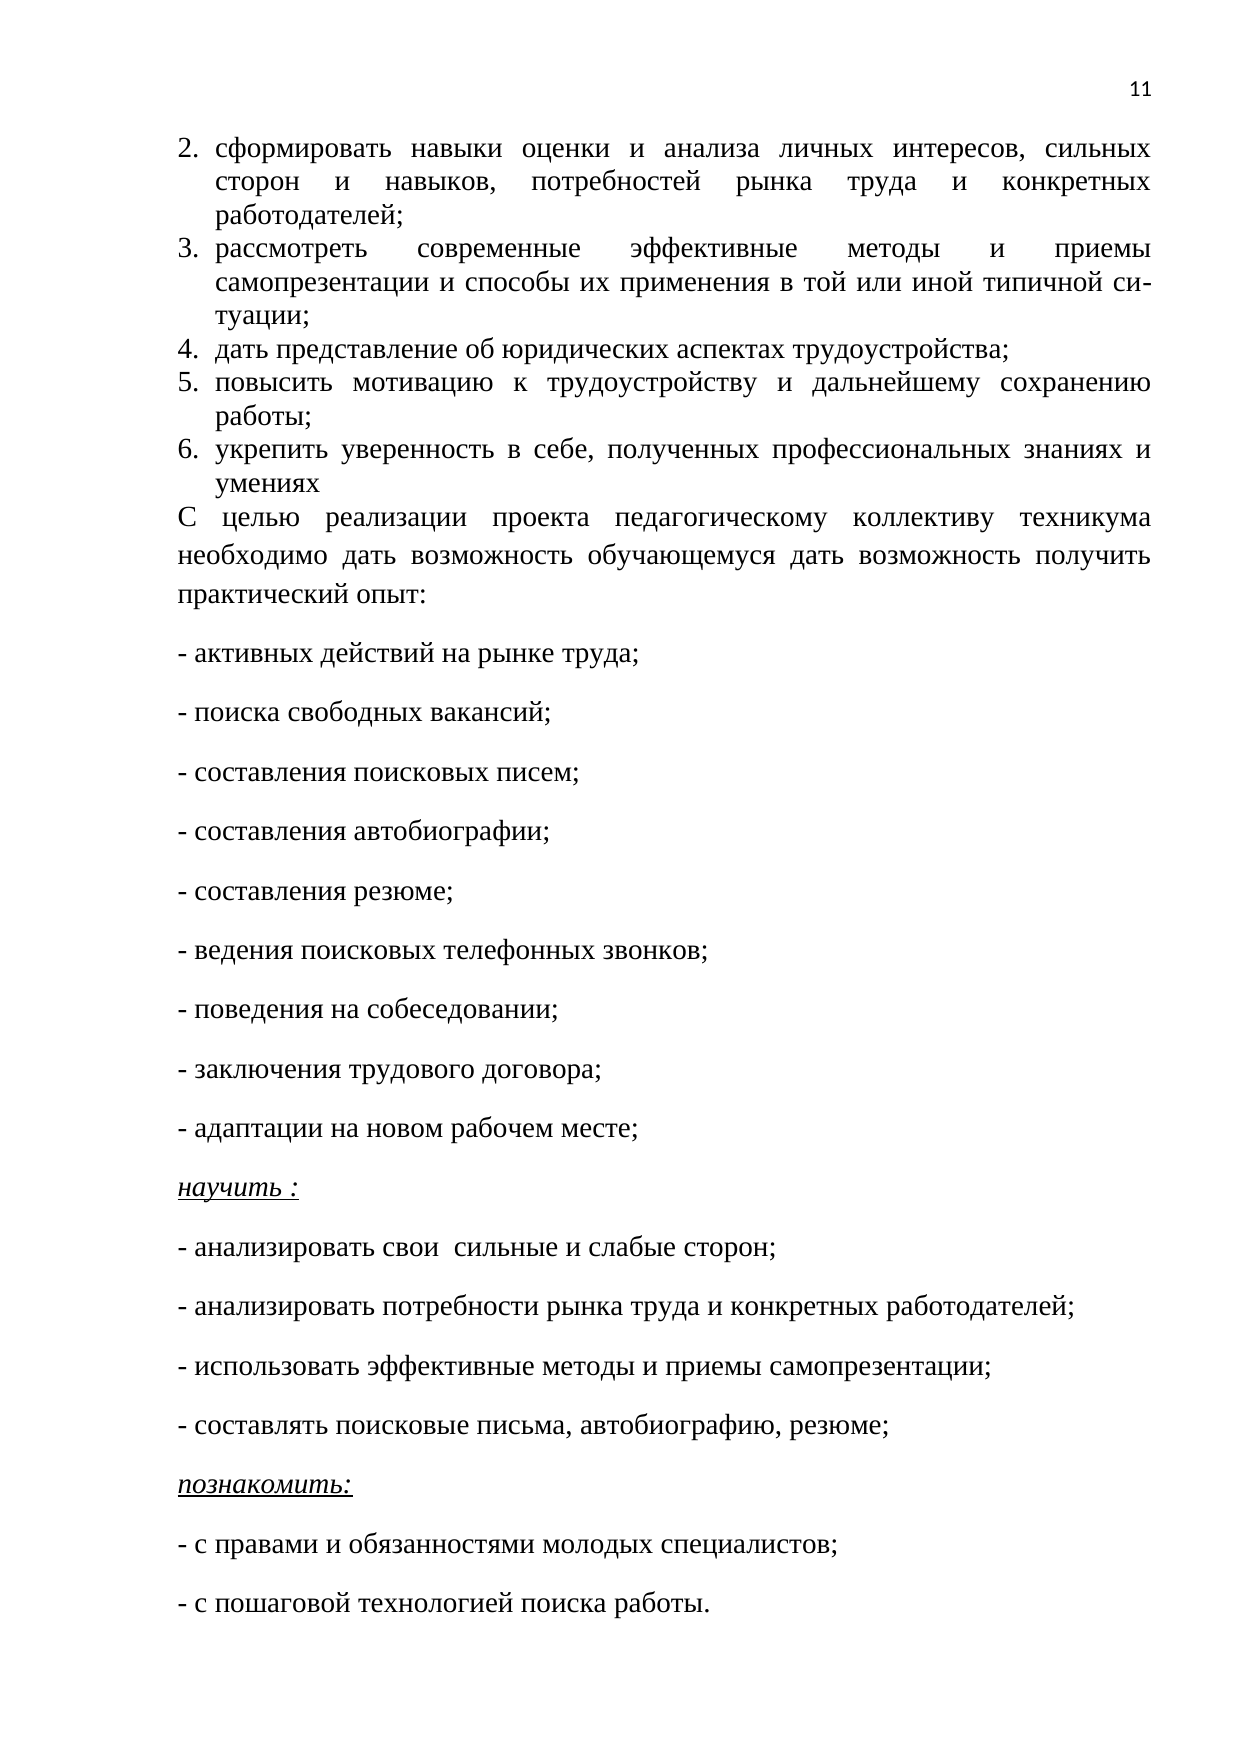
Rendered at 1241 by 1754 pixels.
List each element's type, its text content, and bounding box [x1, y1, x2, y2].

text научить : [177, 1169, 1152, 1203]
text - составлять поисковые письма, автобиографию, резюме; [177, 1407, 1152, 1441]
text - активных действий на рынке труда; [177, 635, 1152, 669]
text - с правами и обязанностями молодых специалистов; [177, 1526, 1152, 1559]
list рассмотреть современные эффективные методы и приемы самопрезентации и способы их применения в той или иной типичной ситуации; [177, 230, 1152, 331]
text - заключения трудового договора; [177, 1051, 1152, 1084]
text - составления автобиографии; [177, 813, 1152, 847]
text - ведения поисковых телефонных звонков; [177, 932, 1152, 966]
text познакомить: [177, 1466, 1152, 1500]
list укрепить уверенность в себе, полученных профессиональных знаниях и умениях [177, 432, 1152, 499]
text - с пошаговой технологией поиска работы. [177, 1585, 1152, 1619]
text - поведения на собеседовании; [177, 991, 1152, 1025]
list дать представление об юридических аспектах трудоустройства; [177, 331, 1152, 364]
list сформировать навыки оценки и анализа личных интересов, сильных сторон и навыков, потребностей рынка труда и конкретных работодателей; [177, 130, 1152, 230]
text - анализировать свои сильные и слабые сторон; [177, 1229, 1152, 1262]
list повысить мотивацию к трудоустройству и дальнейшему сохранению работы; [177, 364, 1152, 432]
text - составления поисковых писем; [177, 754, 1152, 787]
text - использовать эффективные методы и приемы самопрезентации; [177, 1348, 1152, 1381]
text - составления резюме; [177, 873, 1152, 906]
text С целью реализации проекта педагогическому коллективу техникума необходимо дать возможность обучающемуся дать возможность получить практический опыт: [177, 499, 1152, 609]
text - поиска свободных вакансий; [177, 694, 1152, 728]
text - адаптации на новом рабочем месте; [177, 1110, 1152, 1144]
text - анализировать потребности рынка труда и конкретных работодателей; [177, 1288, 1152, 1322]
